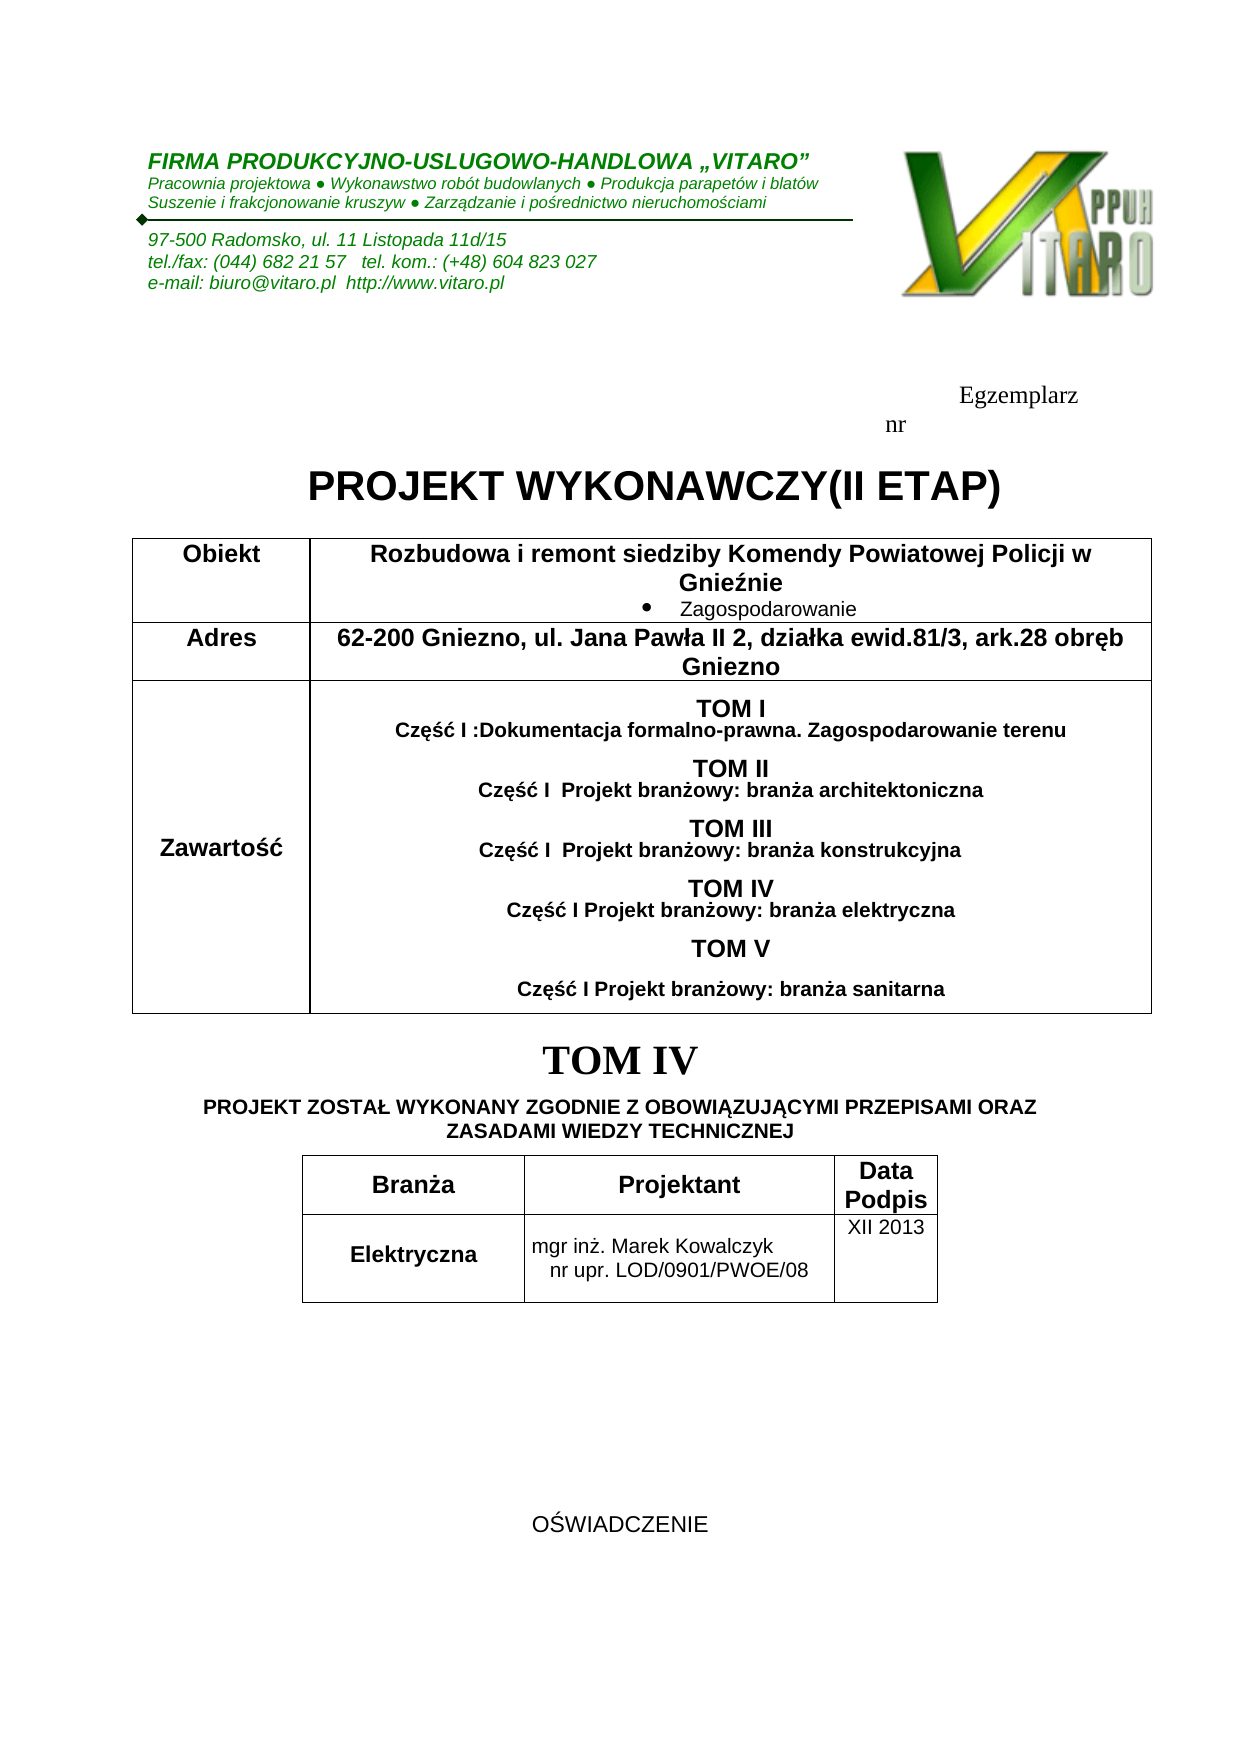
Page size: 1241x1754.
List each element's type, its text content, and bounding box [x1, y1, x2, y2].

table_header Rozbudowa i remont siedziby Komendy Powiatowej Policji w Gnieźnie Zagospodarowanie [311, 539, 1151, 622]
table_cell XII 2013 [835, 1215, 937, 1302]
table_header Data Podpis [835, 1156, 937, 1213]
text PROJEKT WYKONAWCZY(II ETAP) [148, 462, 1093, 509]
text Egzemplarz nr [885, 380, 1093, 437]
text PROJEKT ZOSTAŁ WYKONANY ZGODNIE Z OBOWIĄZUJĄCYMI PRZEPISAMI ORAZ ZASADAMI WIEDZY TECHNICZNEJ [148, 1095, 1093, 1143]
picture [897, 145, 1160, 302]
text e-mail: biuro@vitaro.pl http://www.vitaro.pl [148, 272, 897, 294]
table_header Obiekt [133, 539, 309, 622]
table_cell Adres [133, 623, 309, 680]
table_cell Zawartość [133, 681, 309, 1013]
table_cell Elektryczna [303, 1215, 524, 1302]
text TOM IV [148, 1035, 1093, 1083]
text tel./fax: (044) 682 21 57 tel. kom.: (+48) 604 823 027 [148, 251, 897, 272]
table_header Projektant [525, 1156, 834, 1213]
text FIRMA PRODUKCYJNO-USLUGOWO-HANDLOWA „VITARO” [148, 148, 897, 174]
table_header Branża [303, 1156, 524, 1213]
table_cell 62-200 Gniezno, ul. Jana Pawła II 2, działka ewid.81/3, ark.28 obręb Gniezno [311, 623, 1151, 680]
table_cell TOM I Część I :Dokumentacja formalno-prawna. Zagospodarowanie terenu TOM II Część I Projekt branżowy: branża architektoniczna TOM III Część I Projekt branżowy: branża konstrukcyjna TOM IV Część I Projekt branżowy: branża elektryczna TOM V Część I Projekt branżowy: branża sanitarna [311, 681, 1151, 1013]
text 97-500 Radomsko, ul. 11 Listopada 11d/15 [148, 229, 897, 251]
text Suszenie i frakcjonowanie kruszyw ● Zarządzanie i pośrednictwo nieruchomościami [148, 193, 897, 212]
text Pracownia projektowa ● Wykonawstwo robót budowlanych ● Produkcja parapetów i blatów [148, 174, 897, 193]
text OŚWIADCZENIE [148, 1511, 1093, 1538]
table_cell mgr inż. Marek Kowalczyk nr upr. LOD/0901/PWOE/08 [525, 1215, 834, 1302]
